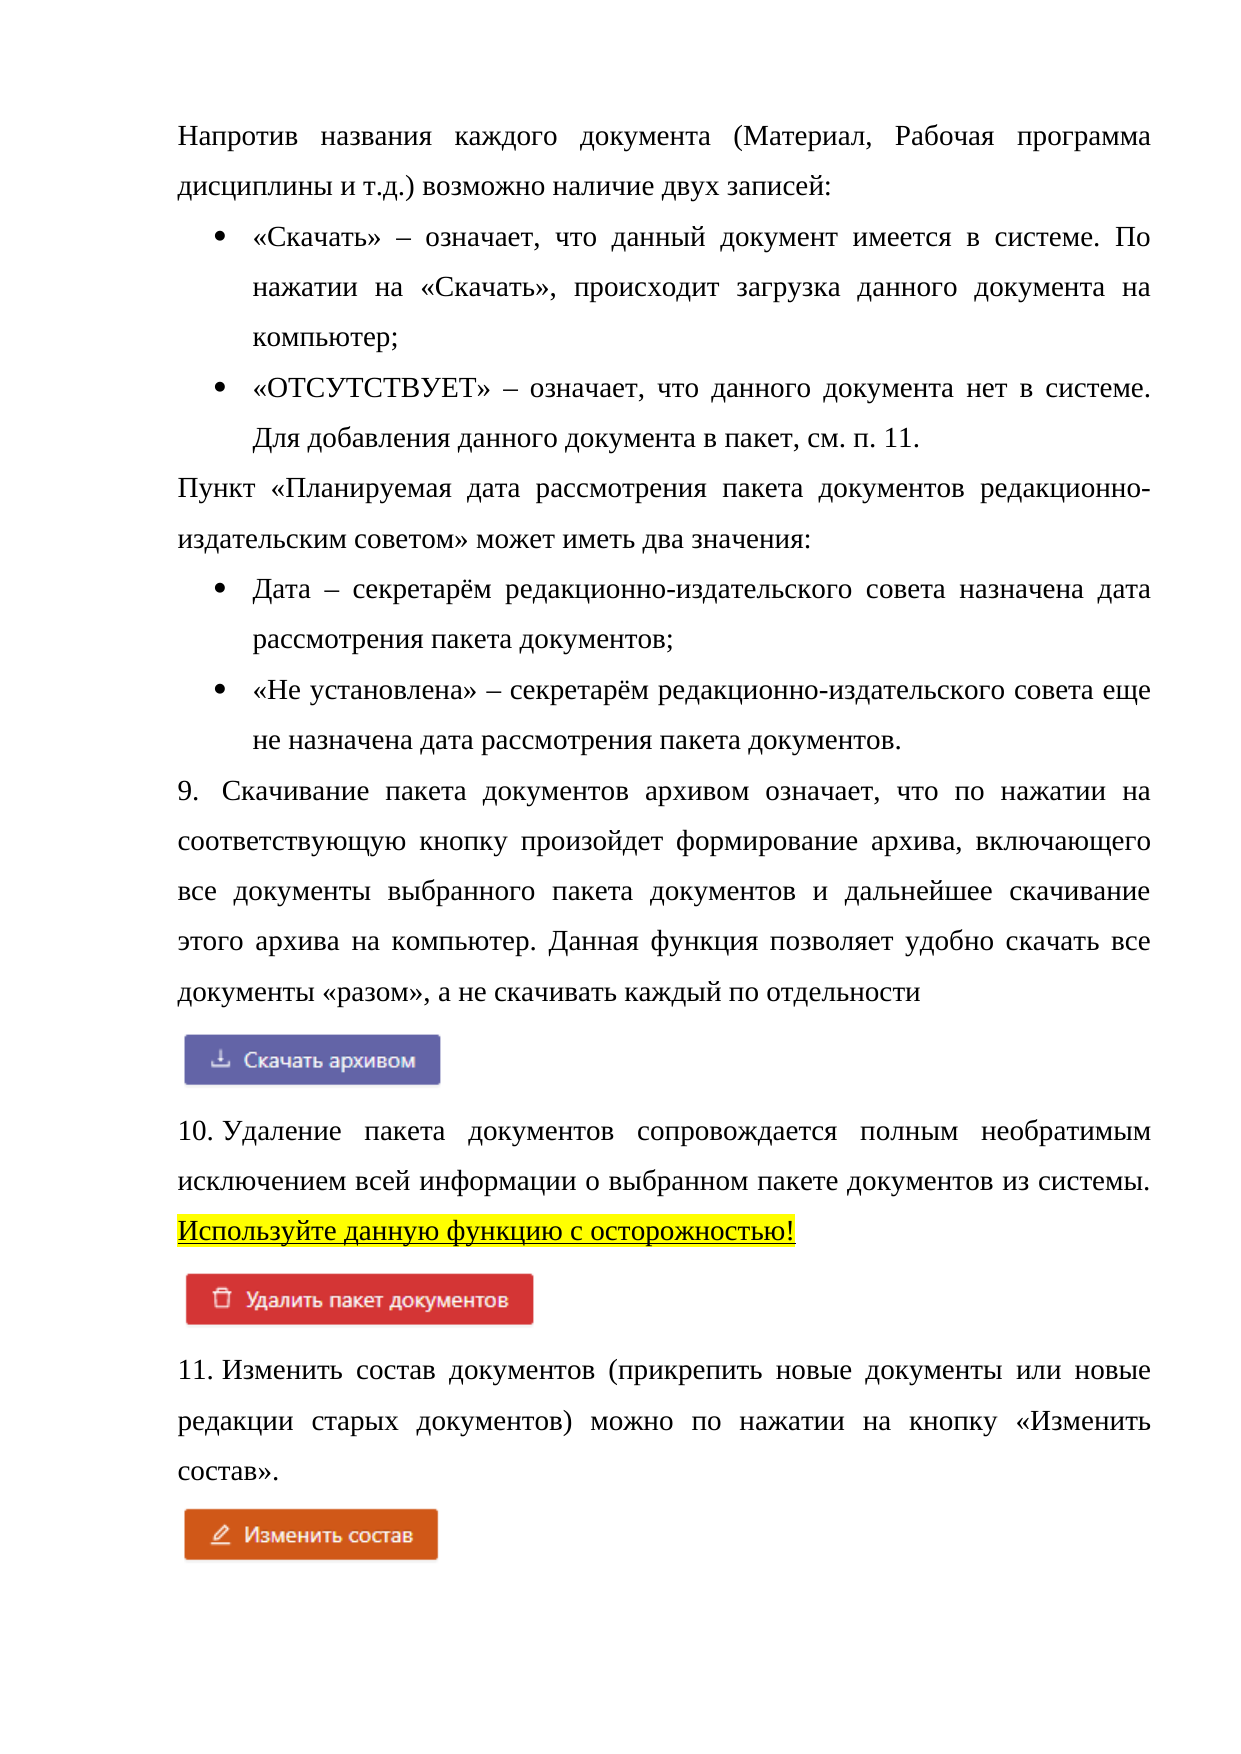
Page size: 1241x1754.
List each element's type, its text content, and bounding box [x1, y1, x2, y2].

picture [177, 1263, 543, 1336]
picture [177, 1024, 449, 1096]
list Изменить состав документов (прикрепить новые документы или новые редакции старых документов) можно по нажатии на кнопку «Изменить состав». [177, 1352, 1152, 1487]
list Скачивание пакета документов архивом означает, что по нажатии на соответствующую кнопку произойдет формирование архива, включающего все документы выбранного пакета документов и дальнейшее скачивание этого архива на компьютер. Данная функция позволяет удобно скачать все документы «разом», а не скачивать каждый по отдельности [177, 773, 1152, 1007]
list «Не установлена» – секретарём редакционно-издательского совета еще не назначена дата рассмотрения пакета документов. [215, 672, 1152, 756]
text Пункт «Планируемая дата рассмотрения пакета документов редакционно-издательским советом» может иметь два значения: [177, 471, 1152, 554]
picture [177, 1503, 446, 1568]
list «ОТСУТСТВУЕТ» – означает, что данного документа нет в системе. Для добавления данного документа в пакет, см. п. 11. [215, 370, 1152, 454]
list «Скачать» – означает, что данный документ имеется в системе. По нажатии на «Скачать», происходит загрузка данного документа на компьютер; [215, 219, 1152, 353]
list Удаление пакета документов сопровождается полным необратимым исключением всей информации о выбранном пакете документов из системы. Используйте данную функцию с осторожностью! [177, 1113, 1152, 1247]
list Напротив названия каждого документа (Материал, Рабочая программа дисциплины и т.д.) возможно наличие двух записей: [177, 118, 1152, 202]
list Дата – секретарём редакционно-издательского совета назначена дата рассмотрения пакета документов; [215, 571, 1152, 655]
